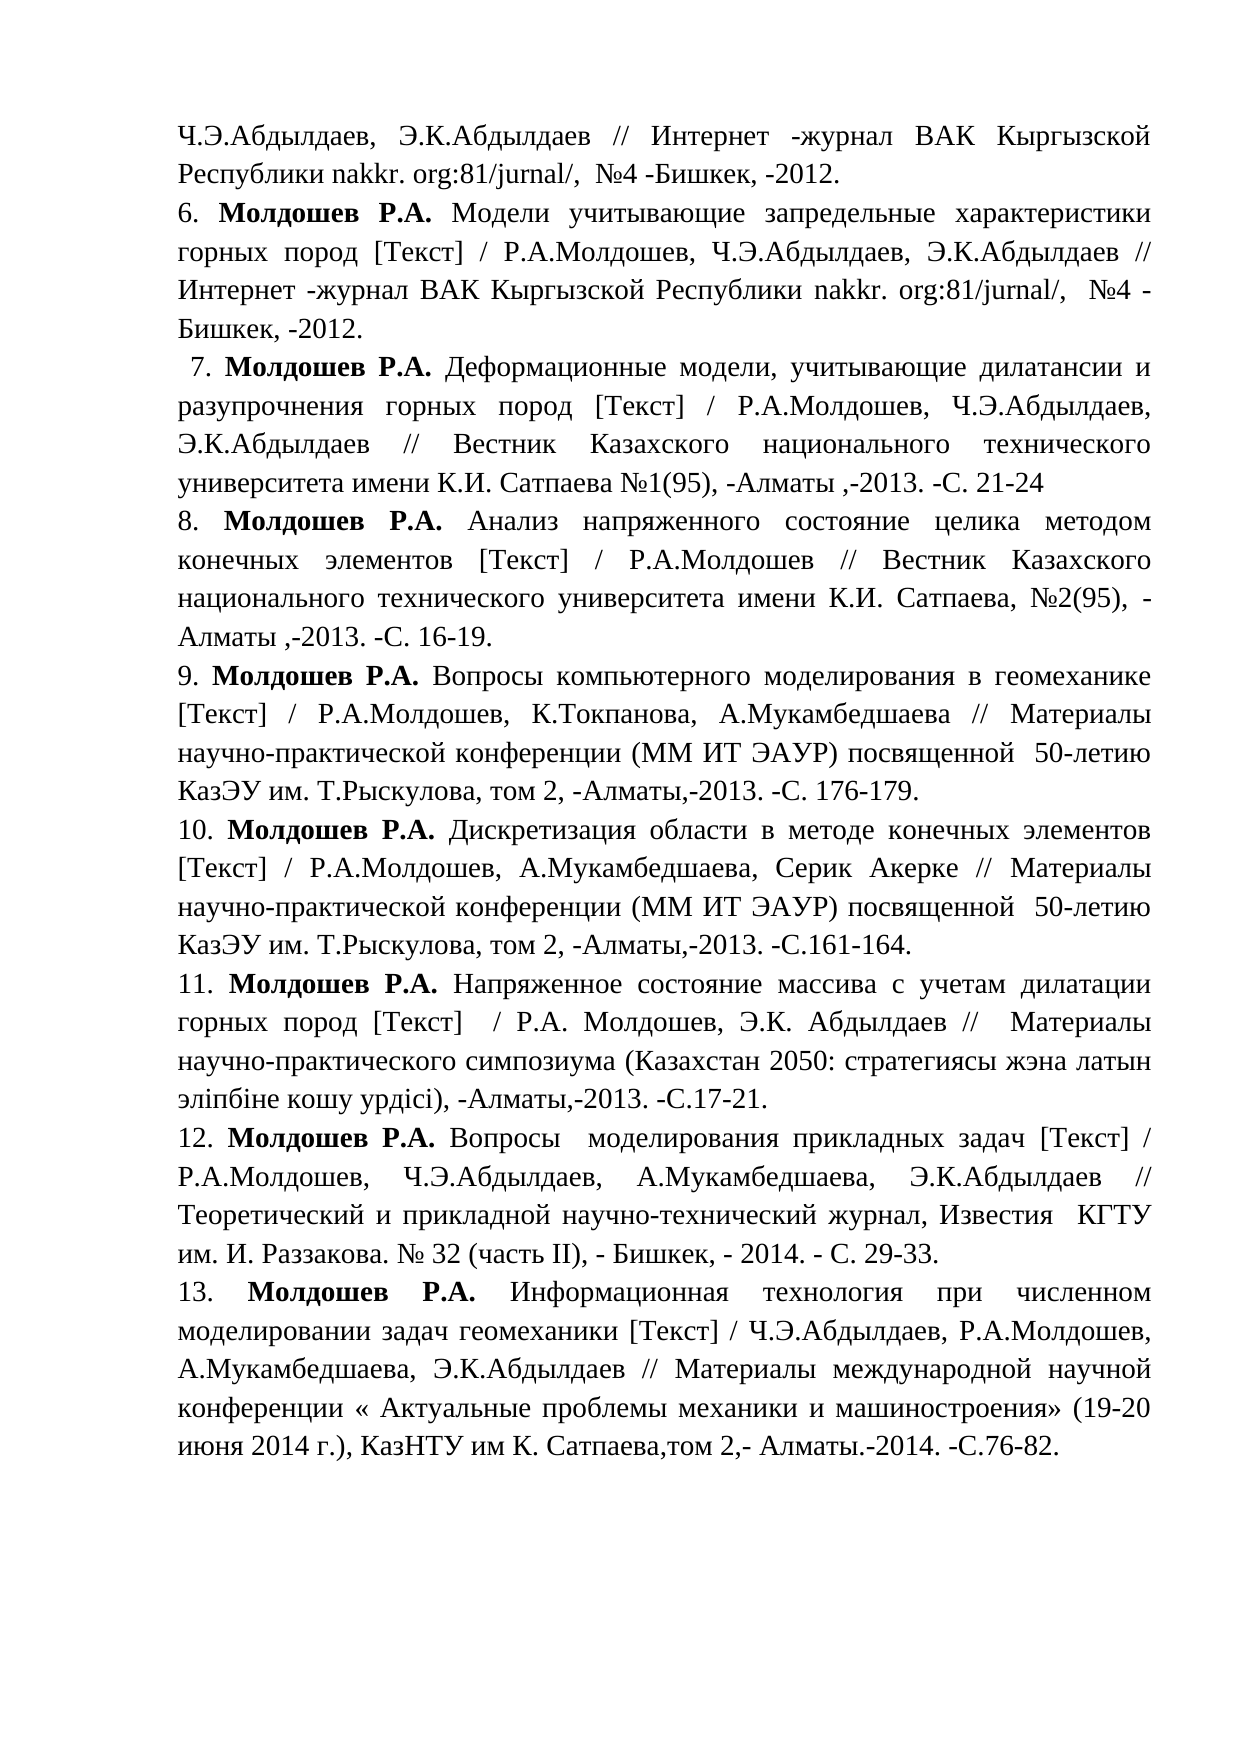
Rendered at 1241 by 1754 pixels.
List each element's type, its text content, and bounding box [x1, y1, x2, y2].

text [177, 118, 1152, 190]
text 8. Молдошев Р.А. Анализ напряженного состояние целика методом конечных элементов [Текст] / Р.А.Молдошев // Вестник Казахского национального технического университета имени К.И. Сатпаева, №2(95), -Алматы ,-2013. -С. 16-19. [177, 503, 1152, 653]
text 12. Молдошев Р.А. Вопросы моделирования прикладных задач [Текст] / Р.А.Молдошев, Ч.Э.Абдылдаев, А.Мукамбедшаева, Э.К.Абдылдаев // Теоретический и прикладной научно-технический журнал, Известия КГТУ им. И. Раззакова. № 32 (часть II), - Бишкек, - 2014. - С. 29-33. [177, 1231, 1152, 1269]
text 6. Молдошев Р.А. Модели учитывающие запредельные характеристики горных пород [Текст] / Р.А.Молдошев, Ч.Э.Абдылдаев, Э.К.Абдылдаев // Интернет -журнал ВАК Кыргызской Республики nakkr. org:81/jurnal/, №4 -Бишкек, -2012. [177, 195, 1152, 344]
text 12. Молдошев Р.А. Вопросы моделирования прикладных задач [Текст] / Р.А.Молдошев, Ч.Э.Абдылдаев, А.Мукамбедшаева, Э.К.Абдылдаев // Теоретический и прикладной научно-технический журнал, Известия КГТУ им. И. Раззакова. № 32 (часть II), - Бишкек, - 2014. - С. 29-33. [177, 1120, 1152, 1197]
text 10. Молдошев Р.А. Дискретизация области в методе конечных элементов [Текст] / Р.А.Молдошев, А.Мукамбедшаева, Серик Акерке // Материалы научно-практической конференции (ММ ИТ ЭАУР) посвященной 50-летию КазЭУ им. Т.Рыскулова, том 2, -Алматы,-2013. -С.161-164. [177, 812, 1152, 961]
text 11. Молдошев Р.А. Напряженное состояние массива с учетам дилатации горных пород [Текст] / Р.А. Молдошев, Э.К. Абдылдаев // Материалы научно-практического симпозиума (Казахстан 2050: стратегиясы жэна латын элiпбiне кошу урдiсi), -Алматы,-2013. -С.17-21. [177, 966, 1152, 1115]
text 7. Молдошев Р.А. Деформационные модели, учитывающие дилатансии и разупрочнения горных пород [Текст] / Р.А.Молдошев, Ч.Э.Абдылдаев, Э.К.Абдылдаев // Вестник Казахского национального технического университета имени К.И. Сатпаева №1(95), -Алматы ,-2013. -С. 21-24 [177, 349, 1152, 498]
text 13. Молдошев Р.А. Информационная технология при численном моделировании задач геомеханики [Текст] / Ч.Э.Абдылдаев, Р.А.Молдошев, А.Мукамбедшаева, Э.К.Абдылдаев // Материалы международной научной конференции « Актуальные проблемы механики и машиностроения» (19-20 июня 2014 г.), КазНТУ им К. Сатпаева,том 2,- Алматы.-2014. -С.76-82. [177, 1274, 1152, 1462]
text 9. Молдошев Р.А. Вопросы компьютерного моделирования в геомеханике [Текст] / Р.А.Молдошев, К.Токпанова, А.Мукамбедшаева // Материалы научно-практической конференции (ММ ИТ ЭАУР) посвященной 50-летию КазЭУ им. Т.Рыскулова, том 2, -Алматы,-2013. -С. 176-179. [177, 658, 1152, 807]
